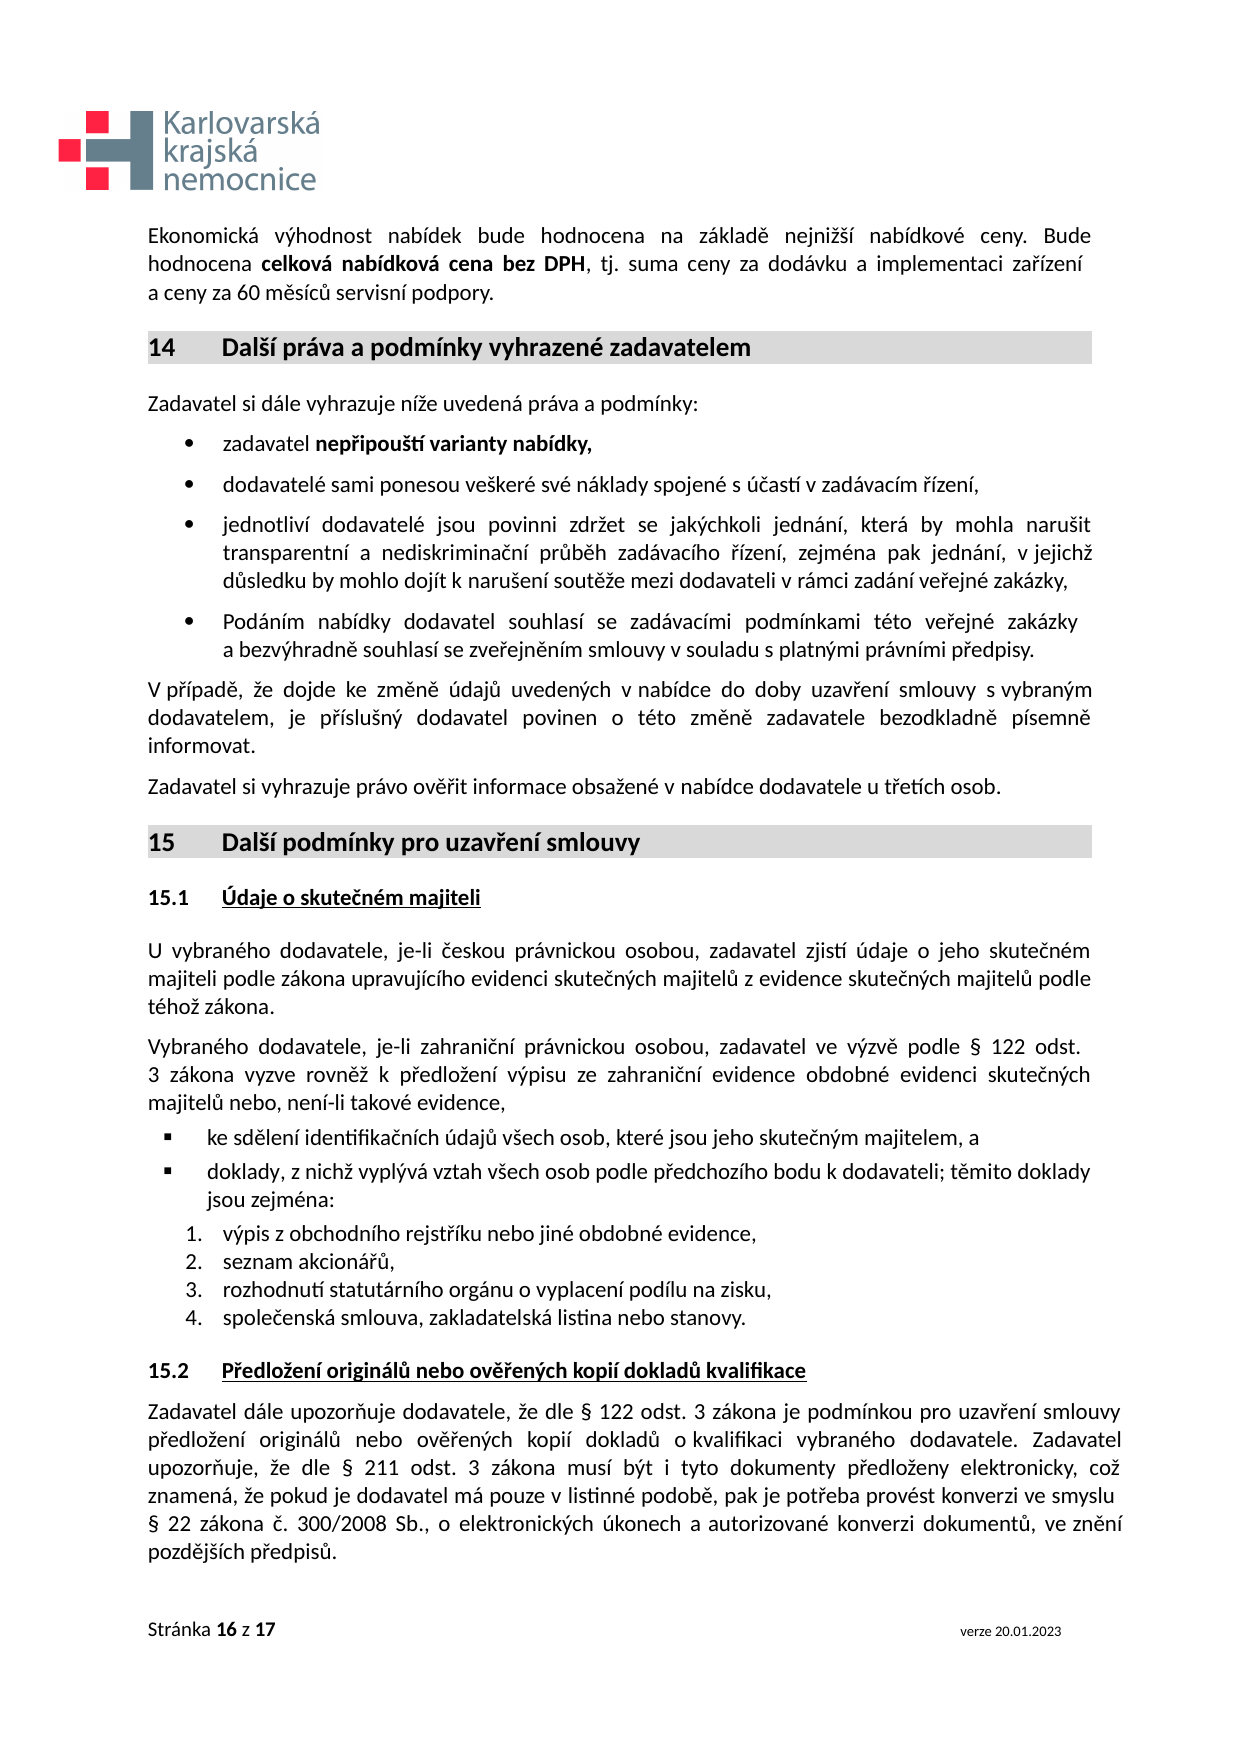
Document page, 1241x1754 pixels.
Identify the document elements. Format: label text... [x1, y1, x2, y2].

list zadavatel nepřipouští varianty nabídky, [185, 429, 1092, 457]
list dodavatelé sami ponesou veškeré své náklady spojené s účastí v zadávacím řízení, [185, 470, 1092, 498]
list doklady, z nichž vyplývá vztah všech osob podle předchozího bodu k dodavateli; těmito doklady jsou zejména: [162, 1157, 1092, 1213]
picture [58, 111, 324, 191]
list výpis z obchodního rejstříku nebo jiné obdobné evidence, [185, 1219, 1122, 1247]
text Zadavatel si dále vyhrazuje níže uvedená práva a podmínky: [148, 389, 1092, 417]
text Zadavatel dále upozorňuje dodavatele, že dle § 122 odst. 3 zákona je podmínkou pro uzavření smlouvy předložení originálů nebo ověřených kopií dokladů o kvalifikaci vybraného dodavatele. Zadavatel upozorňuje, že dle § 211 odst. 3 zákona musí být i tyto dokumenty předloženy elektronicky, což znamená, že pokud je dodavatel má pouze v listinné podobě, pak je potřeba provést konverzi ve smyslu § 22 zákona č. 300/2008 Sb., o elektronických úkonech a autorizované konverzi dokumentů, ve znění pozdějších předpisů. [148, 1397, 1122, 1565]
text Vybraného dodavatele, je-li zahraniční právnickou osobou, zadavatel ve výzvě podle § 122 odst. 3 zákona vyzve rovněž k předložení výpisu ze zahraniční evidence obdobné evidenci skutečných majitelů nebo, není-li takové evidence, [148, 1032, 1092, 1117]
subtitle Předložení originálů nebo ověřených kopií dokladů kvalifikace [148, 1356, 1092, 1384]
subtitle U vybraného dodavatele, je-li českou právnickou osobou, zadavatel zjistí údaje o jeho skutečném majiteli podle zákona upravujícího evidenci skutečných majitelů z evidence skutečných majitelů podle téhož zákona. [148, 936, 1092, 1020]
text Ekonomická výhodnost nabídek bude hodnocena na základě nejnižší nabídkové ceny. Bude hodnocena celková nabídková cena bez DPH, tj. suma ceny za dodávku a implementaci zařízení a ceny za 60 měsíců servisní podpory. [148, 222, 1092, 306]
text Zadavatel si vyhrazuje právo ověřit informace obsažené v nabídce dodavatele u třetích osob. [148, 772, 1092, 800]
list ke sdělení identifikačních údajů všech osob, které jsou jeho skutečným majitelem, a [162, 1123, 1092, 1151]
subtitle Další podmínky pro uzavření smlouvy [148, 825, 1092, 858]
text V případě, že dojde ke změně údajů uvedených v nabídce do doby uzavření smlouvy s vybraným dodavatelem, je příslušný dodavatel povinen o této změně zadavatele bezodkladně písemně informovat. [148, 675, 1092, 759]
subtitle Údaje o skutečném majiteli [148, 883, 1092, 911]
list rozhodnutí statutárního orgánu o vyplacení podílu na zisku, [185, 1275, 1122, 1303]
subtitle Další práva a podmínky vyhrazené zadavatelem [148, 331, 1092, 364]
list jednotliví dodavatelé jsou povinni zdržet se jakýchkoli jednání, která by mohla narušit transparentní a nediskriminační průběh zadávacího řízení, zejména pak jednání, v jejichž důsledku by mohlo dojít k narušení soutěže mezi dodavateli v rámci zadání veřejné zakázky, [185, 510, 1092, 594]
list Podáním nabídky dodavatel souhlasí se zadávacími podmínkami této veřejné zakázky a bezvýhradně souhlasí se zveřejněním smlouvy v souladu s platnými právními předpisy. [185, 607, 1092, 663]
list seznam akcionářů, [185, 1247, 1122, 1275]
list společenská smlouva, zakladatelská listina nebo stanovy. [185, 1303, 1122, 1331]
